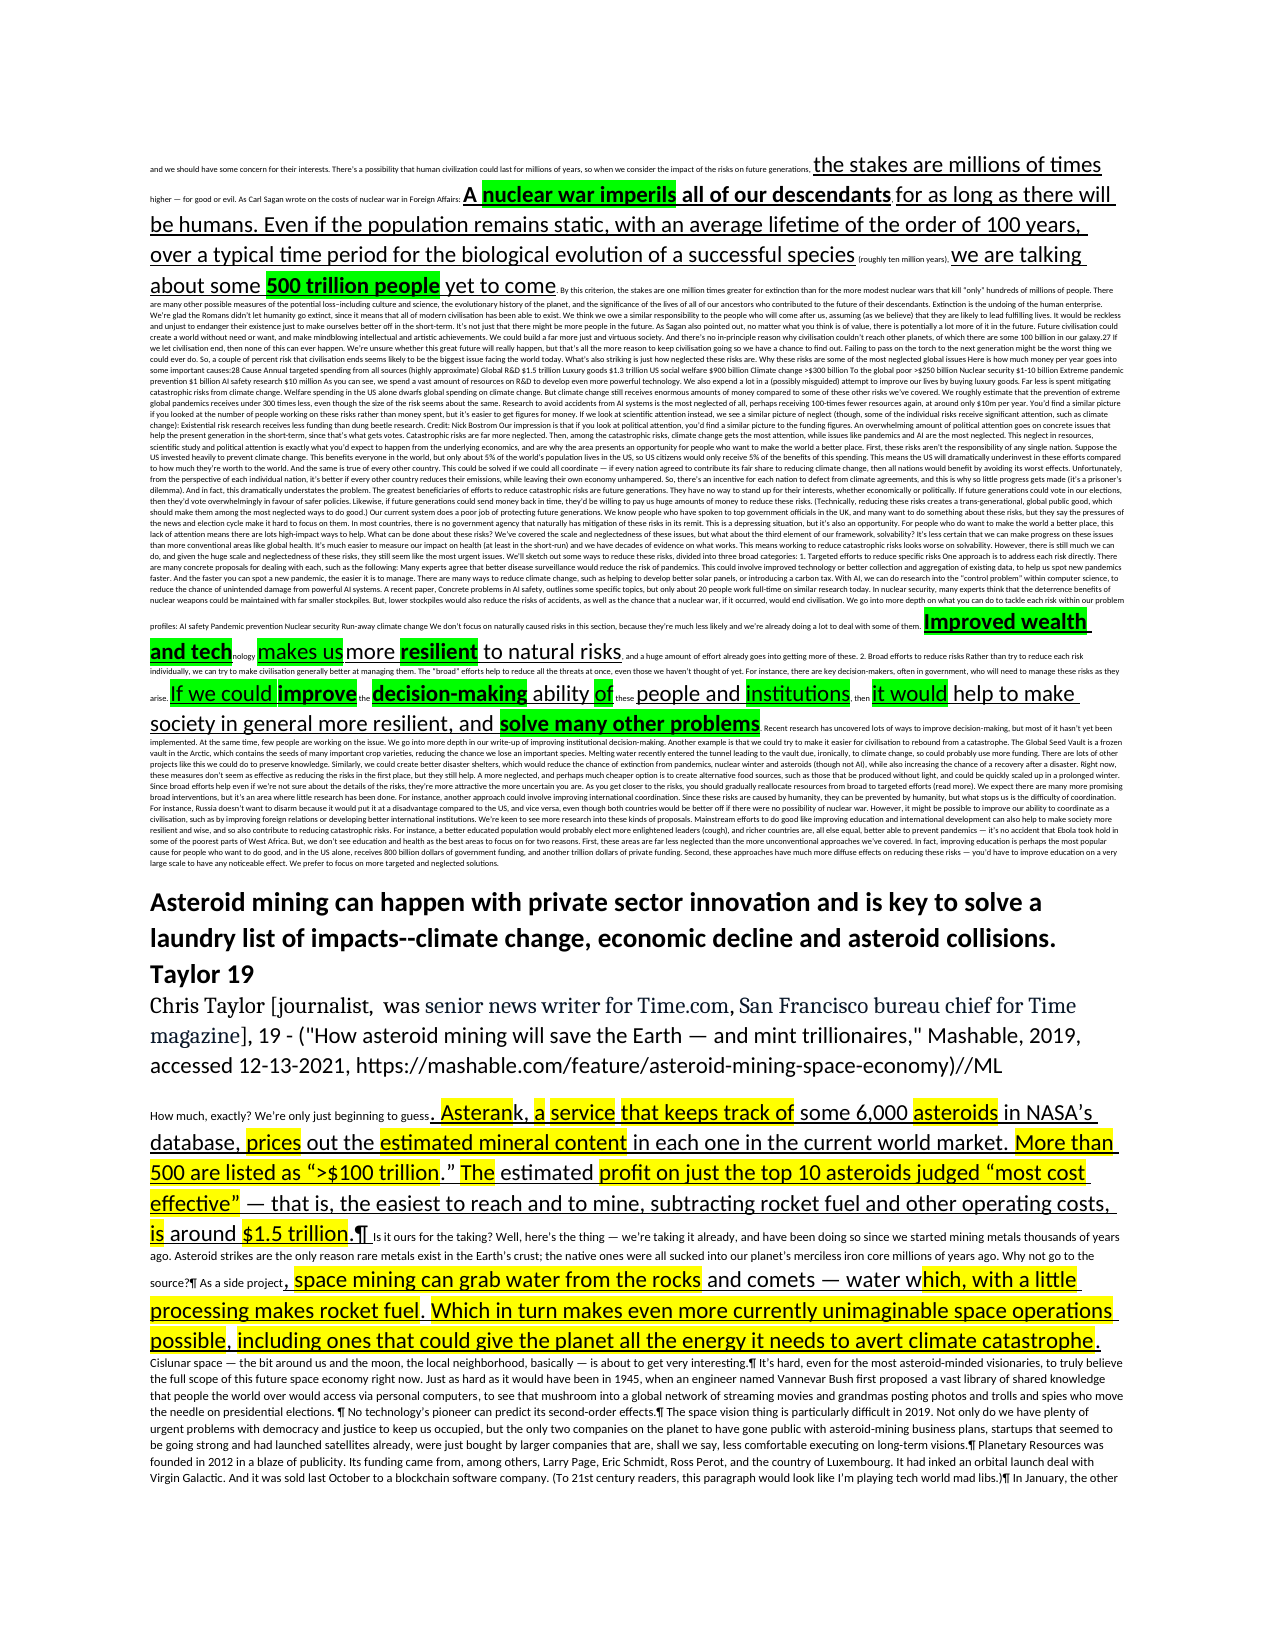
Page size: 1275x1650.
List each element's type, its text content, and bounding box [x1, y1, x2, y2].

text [150, 1098, 1125, 1486]
subtitle Asteroid mining can happen with private sector innovation and is key to solve a laundry list of impacts--climate change, economic decline and asteroid collisions. Taylor 19 [150, 886, 1125, 990]
text Chris Taylor [journalist, was senior news writer for Time.com, San Francisco bureau chief for Time magazine], 19 - ("How asteroid mining will save the Earth — and mint trillionaires," Mashable, 2019, accessed 12-13-2021, https://mashable.com/feature/asteroid-mining-space-economy)//ML [150, 992, 1125, 1079]
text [150, 150, 1125, 868]
